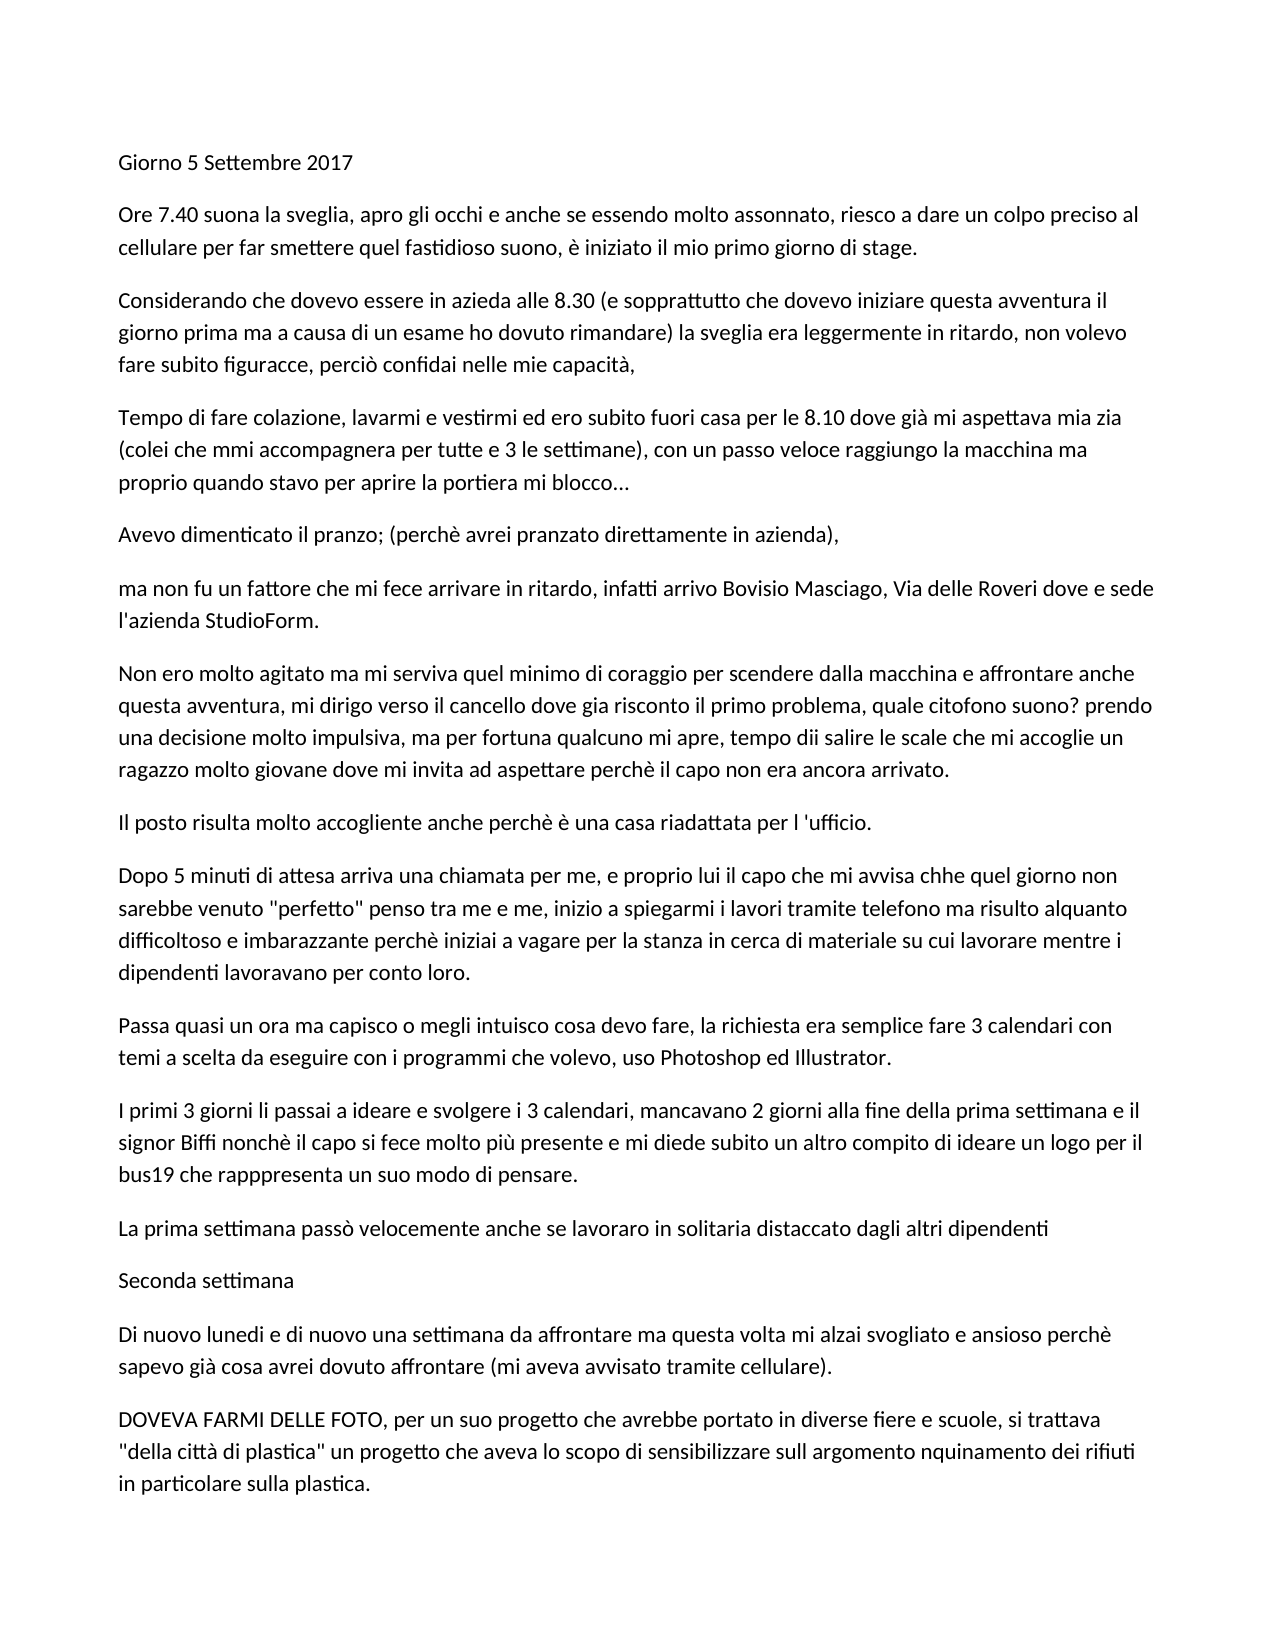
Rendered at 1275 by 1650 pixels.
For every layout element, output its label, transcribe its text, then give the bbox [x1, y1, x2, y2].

text Il posto risulta molto accogliente anche perchè è una casa riadattata per l 'ufficio. [118, 808, 1157, 836]
text Giorno 5 Settembre 2017 [118, 148, 1157, 176]
text ma non fu un fattore che mi fece arrivare in ritardo, infatti arrivo Bovisio Masciago, Via delle Roveri dove e sede l'azienda StudioForm. [118, 574, 1157, 634]
text Avevo dimenticato il pranzo; (perchè avrei pranzato direttamente in azienda), [118, 521, 1157, 549]
text Non ero molto agitato ma mi serviva quel minimo di coraggio per scendere dalla macchina e affrontare anche questa avventura, mi dirigo verso il cancello dove gia risconto il primo problema, quale citofono suono? prendo una decisione molto impulsiva, ma per fortuna qualcuno mi apre, tempo dii salire le scale che mi accoglie un ragazzo molto giovane dove mi invita ad aspettare perchè il capo non era ancora arrivato. [118, 659, 1157, 783]
text Seconda settimana [118, 1267, 1157, 1295]
text Dopo 5 minuti di attesa arriva una chiamata per me, e proprio lui il capo che mi avvisa chhe quel giorno non sarebbe venuto "perfetto" penso tra me e me, inizio a spiegarmi i lavori tramite telefono ma risulto alquanto difficoltoso e imbarazzante perchè iniziai a vagare per la stanza in cerca di materiale su cui lavorare mentre i dipendenti lavoravano per conto loro. [118, 861, 1157, 986]
text Passa quasi un ora ma capisco o megli intuisco cosa devo fare, la richiesta era semplice fare 3 calendari con temi a scelta da eseguire con i programmi che volevo, uso Photoshop ed Illustrator. [118, 1011, 1157, 1071]
text DOVEVA FARMI DELLE FOTO, per un suo progetto che avrebbe portato in diverse fiere e scuole, si trattava "della città di plastica" un progetto che aveva lo scopo di sensibilizzare sull argomento nquinamento dei rifiuti in particolare sulla plastica. [118, 1405, 1157, 1497]
text Considerando che dovevo essere in azieda alle 8.30 (e sopprattutto che dovevo iniziare questa avventura il giorno prima ma a causa di un esame ho dovuto rimandare) la sveglia era leggermente in ritardo, non volevo fare subito figuracce, perciò confidai nelle mie capacità, [118, 286, 1157, 378]
text Tempo di fare colazione, lavarmi e vestirmi ed ero subito fuori casa per le 8.10 dove già mi aspettava mia zia (colei che mmi accompagnera per tutte e 3 le settimane), con un passo veloce raggiungo la macchina ma proprio quando stavo per aprire la portiera mi blocco... [118, 403, 1157, 496]
text Di nuovo lunedi e di nuovo una settimana da affrontare ma questa volta mi alzai svogliato e ansioso perchè sapevo già cosa avrei dovuto affrontare (mi aveva avvisato tramite cellulare). [118, 1320, 1157, 1380]
text Ore 7.40 suona la sveglia, apro gli occhi e anche se essendo molto assonnato, riesco a dare un colpo preciso al cellulare per far smettere quel fastidioso suono, è iniziato il mio primo giorno di stage. [118, 201, 1157, 261]
text I primi 3 giorni li passai a ideare e svolgere i 3 calendari, mancavano 2 giorni alla fine della prima settimana e il signor Biffi nonchè il capo si fece molto più presente e mi diede subito un altro compito di ideare un logo per il bus19 che rapppresenta un suo modo di pensare. [118, 1096, 1157, 1189]
text La prima settimana passò velocemente anche se lavoraro in solitaria distaccato dagli altri dipendenti [118, 1214, 1157, 1242]
